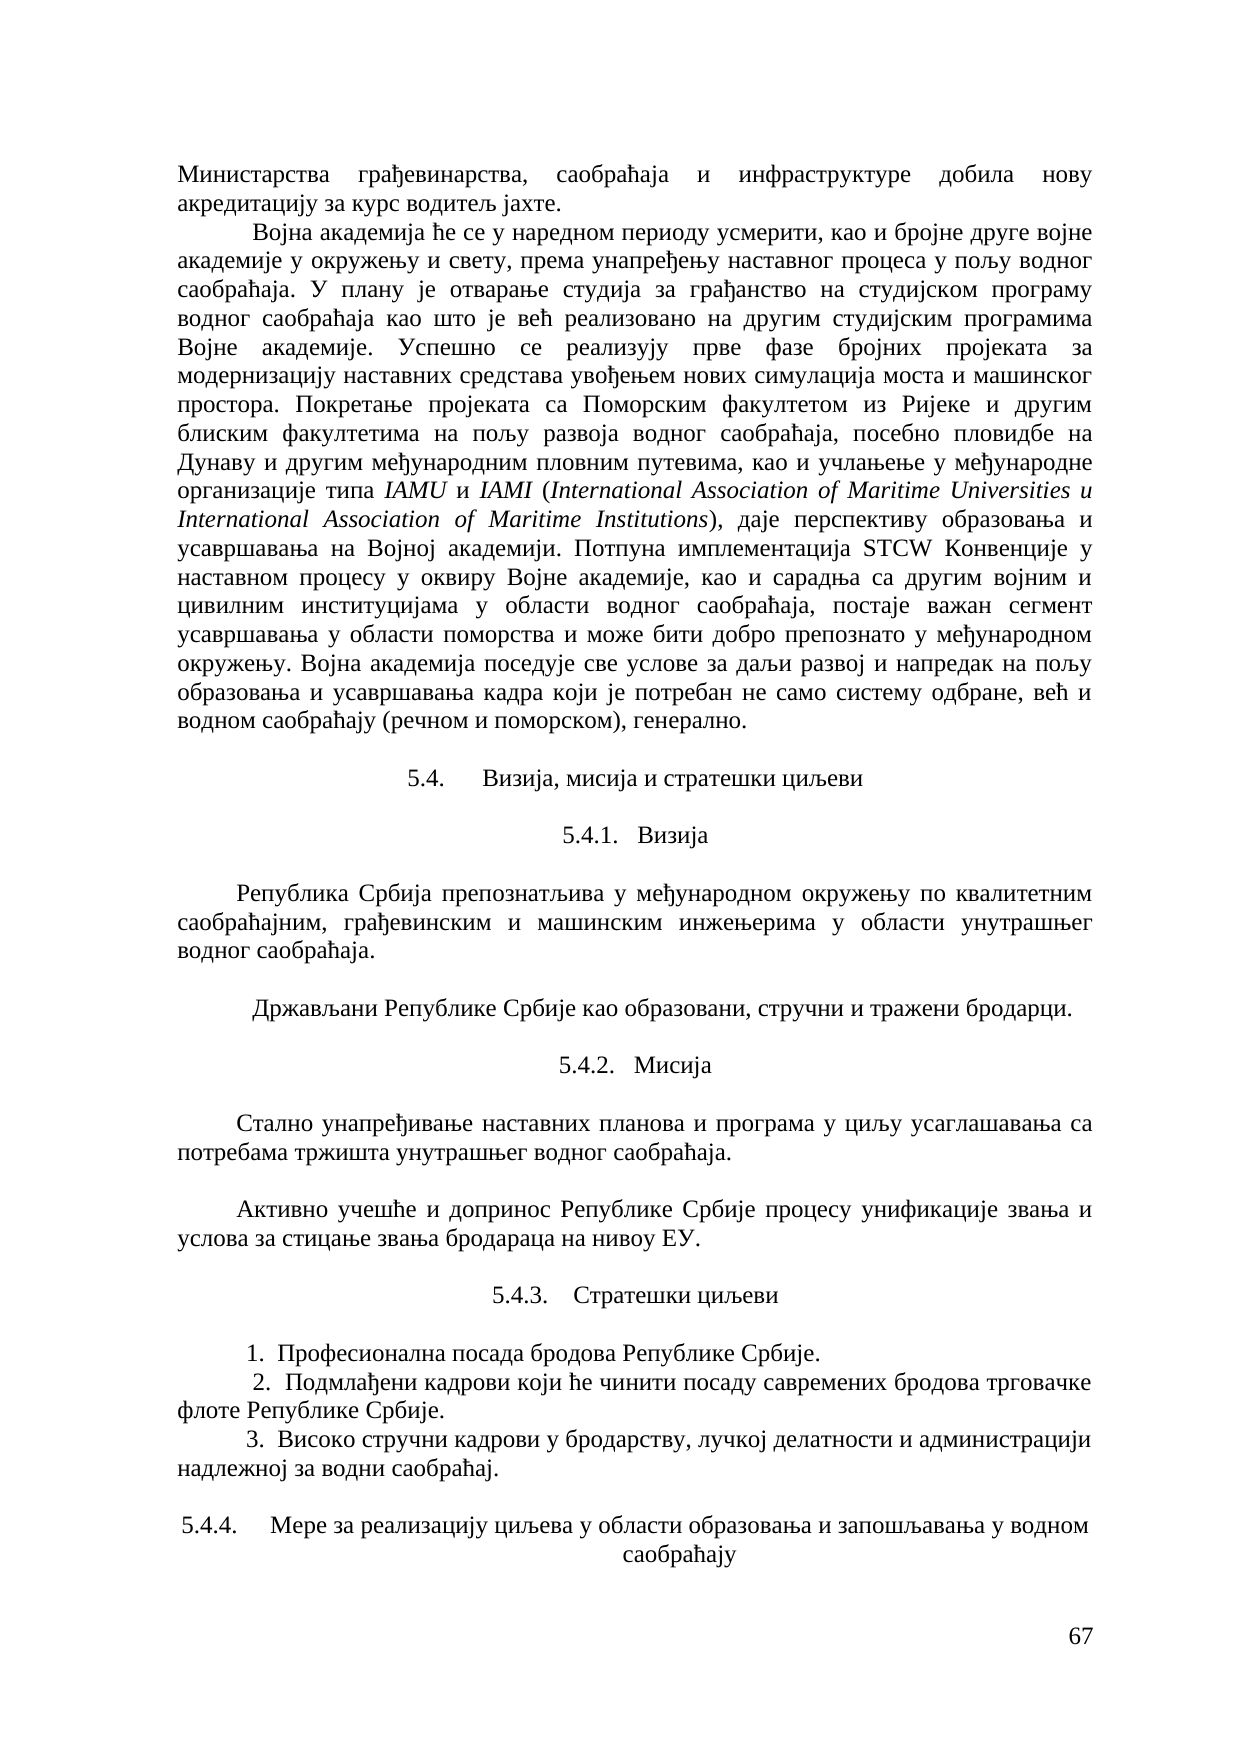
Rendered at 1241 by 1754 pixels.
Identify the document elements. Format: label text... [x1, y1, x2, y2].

subtitle 5.4.3. Стратешки циљеви [177, 1281, 1093, 1309]
text Држављани Републике Србије као образовани, стручни и тражени бродарци. [177, 993, 1093, 1022]
subtitle 5.4.2. Мисија [177, 1051, 1093, 1079]
text Активно учешће и допринос Републике Србије процесу унификације звања и услова за стицање звања бродараца на нивоу ЕУ. [177, 1194, 1093, 1252]
subtitle 5.4.1. Визија [177, 821, 1093, 849]
text Војна академија ће се у наредном периоду усмерити, као и бројне друге војне академије у окружењу и свету, према унапређењу наставног процеса у пољу водног саобраћаја. У плану је отварање студија за грађанство на студијском програму водног саобраћаја као што је већ реализовано на другим студијским програмима Војне академије. Успешно се реализују прве фазе бројних пројеката за модернизацију наставних средстава увођењем нових симулација моста и машинског простора. Покретање пројеката са Поморским факултетом из Ријеке и другим блиским факултетима на пољу развоја водног саобраћаја, посебно пловидбе на Дунаву и другим међународним пловним путевима, као и учлањење у међународне организације типа IAMU и IAMI (International Association of Maritime Universities и International Association of Maritime Institutions), даје перспективу образовања и усавршавања на Војној академији. Потпуна имплементација STCW Конвенције у наставном процесу у оквиру Војне академије, као и сарадња са другим војним и цивилним институцијама у области водног саобраћаја, постаје важан сегмент усавршавања у области поморства и може бити добро препознато у међународном окружењу. Војна академија поседује све услове за даљи развој и напредак на пољу образовања и усавршавања кадра који је потребан не само систему одбране, већ и водном саобраћају (речном и поморском), генерално. [177, 217, 1093, 734]
text Стално унапређивање наставних планова и програма у циљу усаглашавања са потребама тржишта унутрашњег водног саобраћаја. [177, 1108, 1093, 1166]
text Република Србија препознатљива у међународном окружењу по квалитетним саобраћајним, грађевинским и машинским инжењерима у области унутрашњег водног саобраћаја. [177, 878, 1093, 964]
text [177, 159, 1093, 217]
subtitle 5.4. Визија, мисија и стратешки циљеви [177, 763, 1093, 792]
text 3. Високо стручни кадрови у бродарству, лучкој делатности и администрацији надлежној за водни саобраћај. [177, 1424, 1093, 1482]
text 5.4.4. Мере за реализацију циљева у области образовања и запошљавања у водном саобраћају [177, 1511, 1093, 1568]
text 1. Професионална посада бродова Републике Србије. [177, 1338, 1093, 1367]
text 2. Подмлађени кадрови који ће чинити посаду савремених бродова трговачке флоте Републике Србије. [177, 1367, 1093, 1424]
